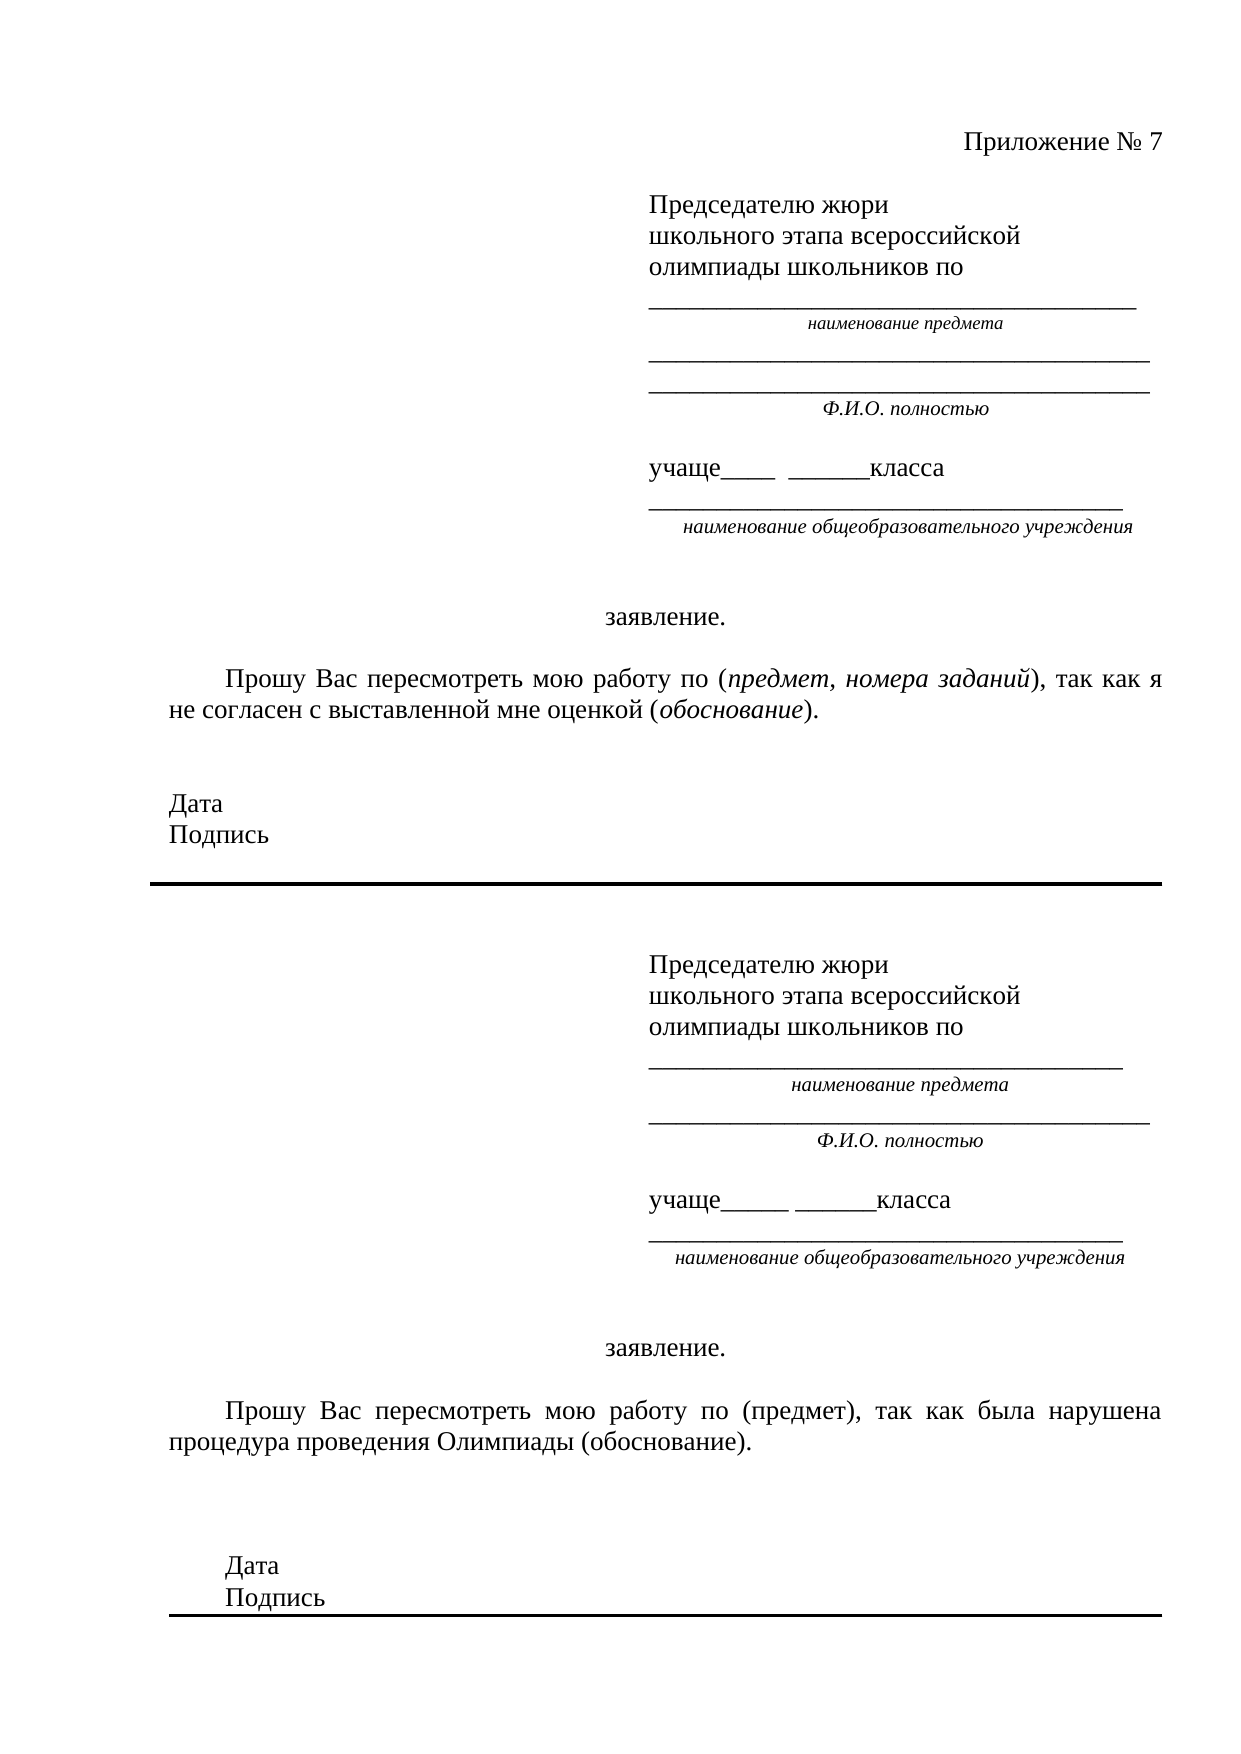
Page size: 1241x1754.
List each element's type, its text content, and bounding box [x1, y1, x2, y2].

text Приложение № 7 [150, 125, 1162, 157]
text Дата [169, 1549, 1162, 1581]
text Прошу Вас пересмотреть мою работу по (предмет, номера заданий), так как я не согласен с выставленной мне оценкой (обоснование). [169, 662, 1162, 724]
text Дата [150, 787, 1162, 818]
text Подпись [150, 818, 1162, 849]
text заявление. [169, 1331, 1162, 1363]
text Подпись [169, 1581, 1162, 1614]
table_header Председателю жюри школьного этапа всероссийской олимпиады школьников по ___________________________________ наименование предмета _____________________________________ Ф.И.О. полностью учаще_____ ______класса ___________________________________ наименование общеобразовательного учреждения [638, 948, 1162, 1300]
text Прошу Вас пересмотреть мою работу по (предмет), так как была нарушена процедура проведения Олимпиады (обоснование). [169, 1394, 1162, 1456]
table_header Председателю жюри школьного этапа всероссийской олимпиады школьников по ____________________________________ наименование предмета __________________________________________________________________________ Ф.И.О. полностью учаще____ ______класса ___________________________________ наименование общеобразовательного учреждения [638, 188, 1174, 569]
text заявление. [169, 600, 1162, 631]
